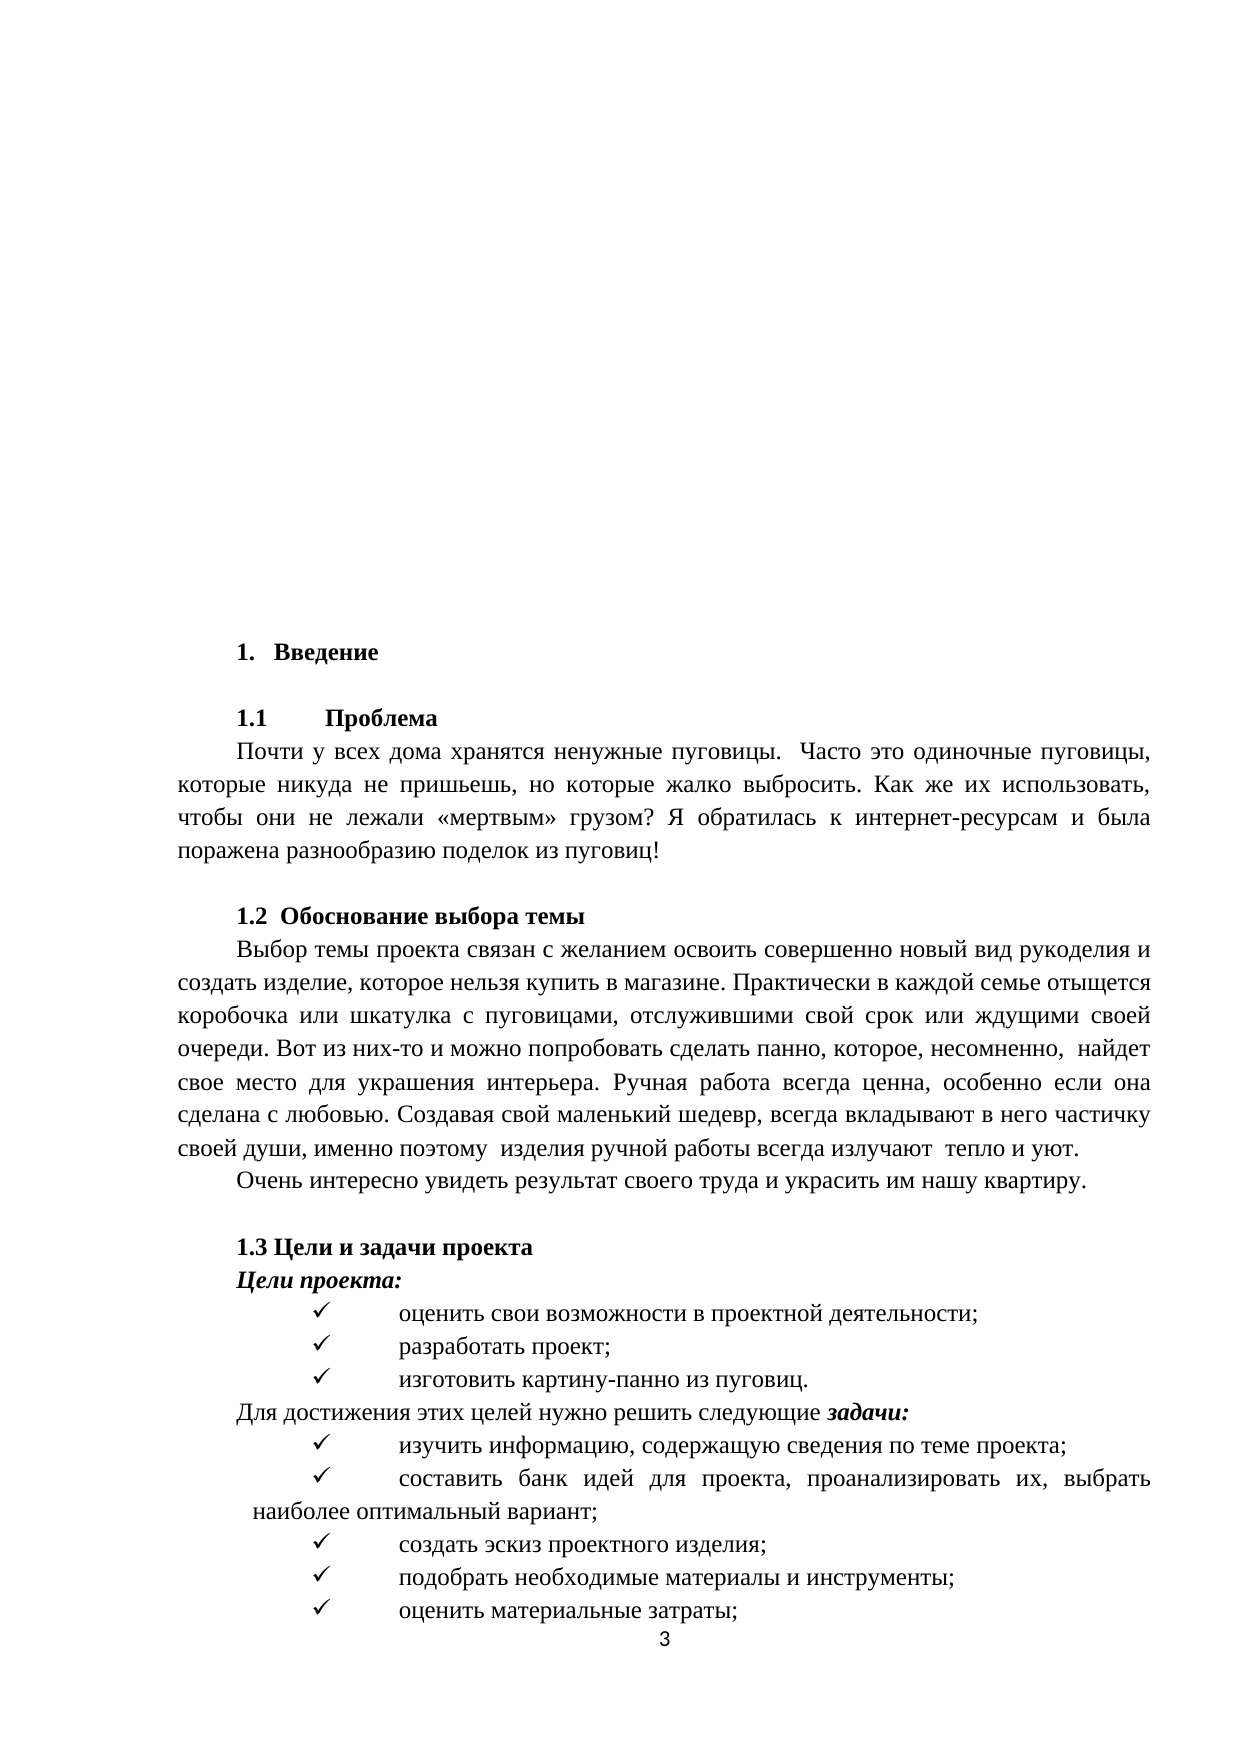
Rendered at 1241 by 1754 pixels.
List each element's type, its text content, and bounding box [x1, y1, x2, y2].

list оценить материальные затраты; [252, 1595, 1152, 1624]
list разработать проект; [252, 1331, 1152, 1359]
list Введение [236, 637, 1152, 666]
text Цели проекта: [177, 1265, 1152, 1293]
text Очень интересно увидеть результат своего труда и украсить им нашу квартиру. [177, 1166, 1152, 1194]
text Для достижения этих целей нужно решить следующие задачи: [177, 1397, 1152, 1426]
list составить банк идей для проекта, проанализировать их, выбрать наиболее оптимальный вариант; [252, 1463, 1152, 1524]
list Проблема [177, 703, 1152, 732]
list изготовить картину-панно из пуговиц. [252, 1364, 1152, 1392]
list создать эскиз проектного изделия; [252, 1529, 1152, 1558]
list изучить информацию, содержащую сведения по теме проекта; [252, 1430, 1152, 1458]
list оценить свои возможности в проектной деятельности; [252, 1298, 1152, 1326]
list Почти у всех дома хранятся ненужные пуговицы. Часто это одиночные пуговицы, которые никуда не пришьешь, но которые жалко выбросить. Как же их использовать, чтобы они не лежали «мертвым» грузом? Я обратилась к интернет-ресурсам и была поражена разнообразию поделок из пуговиц! [177, 736, 1152, 864]
text Выбор темы проекта связан с желанием освоить совершенно новый вид рукоделия и создать изделие, которое нельзя купить в магазине. Практически в каждой семье отыщется коробочка или шкатулка с пуговицами, отслужившими свой срок или ждущими своей очереди. Вот из них-то и можно попробовать сделать панно, которое, несомненно, найдет свое место для украшения интерьера. Ручная работа всегда ценна, особенно если она сделана с любовью. Создавая свой маленький шедевр, всегда вкладывают в него частичку своей души, именно поэтому изделия ручной работы всегда излучают тепло и уют. [177, 934, 1152, 1161]
list подобрать необходимые материалы и инструменты; [252, 1562, 1152, 1591]
text 1.3 Цели и задачи проекта [177, 1232, 1152, 1260]
text 1.2 Обоснование выбора темы [177, 901, 1152, 930]
